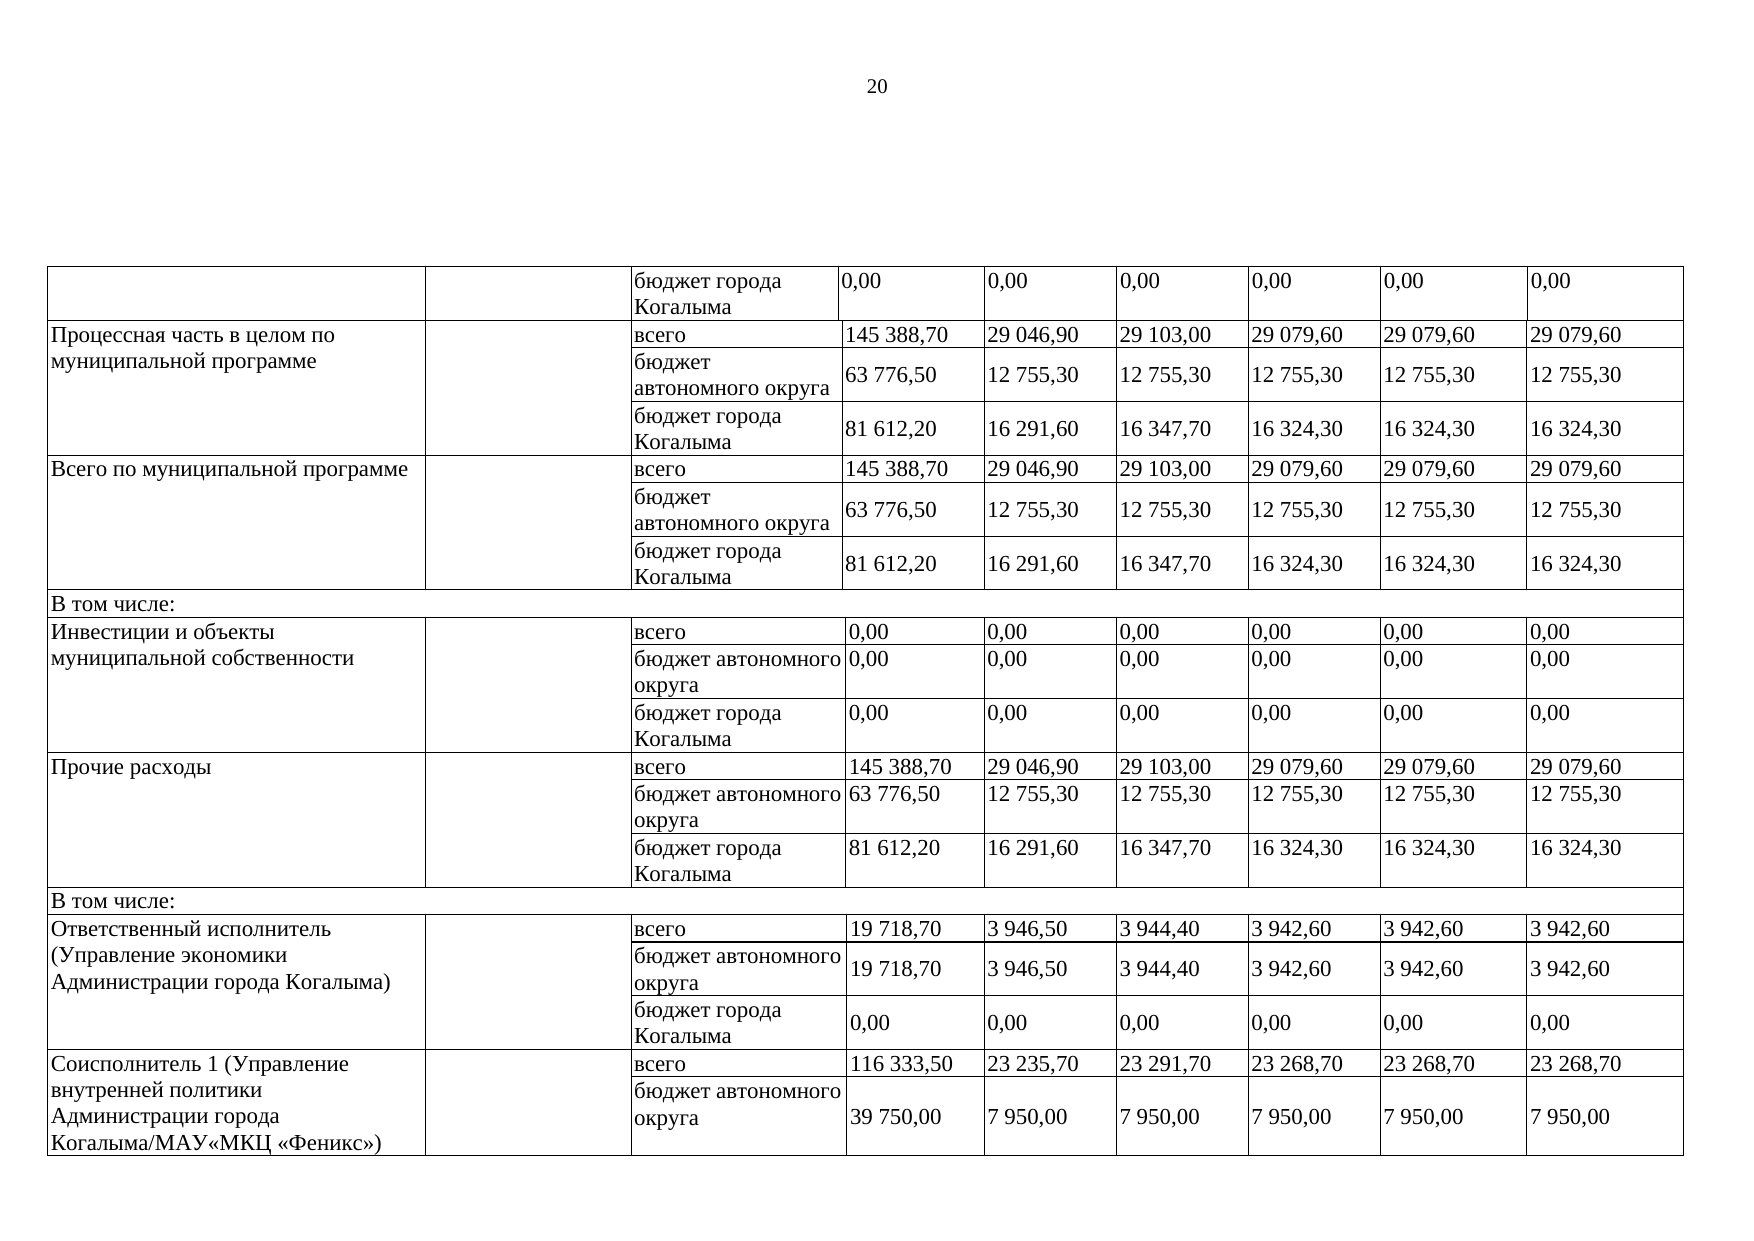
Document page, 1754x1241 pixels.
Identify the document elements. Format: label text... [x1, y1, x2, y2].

table_cell Инвестиции и объекты муниципальной собственности [48, 618, 425, 752]
table_cell 23 268,70 [1381, 1050, 1526, 1076]
table_cell 16 324,30 [1249, 537, 1380, 589]
table_cell 29 079,60 [1527, 753, 1683, 779]
table_cell [426, 618, 631, 752]
table_cell 16 291,60 [985, 834, 1116, 887]
table_cell 7 950,00 [1527, 1077, 1683, 1155]
table_cell 7 950,00 [1249, 1077, 1380, 1155]
table_cell 0,00 [1381, 699, 1526, 752]
table_cell 29 079,60 [1381, 321, 1526, 347]
table_cell 39 750,00 [847, 1077, 984, 1155]
table_cell 7 950,00 [985, 1077, 1116, 1155]
table_cell 29 079,60 [1527, 456, 1683, 482]
table_cell 0,00 [1249, 645, 1380, 698]
table_cell всего [632, 1050, 846, 1076]
table_cell 12 755,30 [1381, 483, 1526, 536]
table_cell 12 755,30 [1117, 780, 1248, 833]
table_cell 23 268,70 [1249, 1050, 1380, 1076]
table_cell 0,00 [1527, 645, 1683, 698]
table_cell 29 103,00 [1117, 321, 1248, 347]
table_cell 0,00 [985, 996, 1116, 1049]
table_cell 29 079,60 [1381, 753, 1526, 779]
table_header 0,00 [1117, 267, 1248, 319]
table_cell 7 950,00 [1117, 1077, 1248, 1155]
table_cell 0,00 [1117, 996, 1248, 1049]
table_cell 3 944,40 [1117, 915, 1248, 941]
table_cell бюджет автономного округа [632, 645, 845, 698]
table_cell 16 347,70 [1117, 537, 1248, 589]
table_cell 12 755,30 [1381, 348, 1526, 401]
table_cell 12 755,30 [1249, 348, 1380, 401]
table_cell 0,00 [1117, 645, 1248, 698]
table_cell 145 388,70 [843, 456, 984, 482]
table_header 0,00 [1249, 267, 1380, 319]
table_cell 23 235,70 [985, 1050, 1116, 1076]
table_cell бюджет автономного округа [632, 780, 845, 833]
table_cell 81 612,20 [843, 402, 984, 454]
table_header бюджет города Когалыма [632, 267, 838, 319]
table_cell бюджет города Когалыма [632, 537, 842, 589]
table_cell 63 776,50 [843, 348, 984, 401]
table_cell 29 079,60 [1249, 456, 1380, 482]
table_cell 0,00 [1527, 699, 1683, 752]
table_cell бюджет автономного округа [632, 943, 846, 995]
table_cell 12 755,30 [1381, 780, 1526, 833]
table_cell 16 324,30 [1381, 834, 1526, 887]
table_cell 0,00 [985, 645, 1116, 698]
table_cell бюджет города Когалыма [632, 402, 842, 454]
table_cell 12 755,30 [1249, 483, 1380, 536]
table_cell 12 755,30 [1117, 348, 1248, 401]
table_cell 16 291,60 [985, 537, 1116, 589]
table_cell 3 946,50 [985, 943, 1116, 995]
table_cell 29 079,60 [1527, 321, 1683, 347]
table_cell 29 046,90 [985, 753, 1116, 779]
table_cell Ответственный исполнитель (Управление экономики Администрации города Когалыма) [48, 915, 425, 1049]
table_cell Процессная часть в целом по муниципальной программе [48, 321, 425, 454]
table_cell 23 291,70 [1117, 1050, 1248, 1076]
table_cell 145 388,70 [843, 321, 984, 347]
table_header [48, 267, 425, 319]
table_cell 0,00 [1249, 618, 1380, 644]
table_cell [426, 753, 631, 887]
table_cell 16 324,30 [1381, 402, 1526, 454]
table_cell [426, 1050, 631, 1155]
table_cell 0,00 [1249, 996, 1380, 1049]
table_cell бюджет города Когалыма [632, 834, 845, 887]
table_cell Всего по муниципальной программе [48, 456, 425, 589]
table_cell 81 612,20 [846, 834, 984, 887]
table_cell 0,00 [1249, 699, 1380, 752]
table_cell 0,00 [846, 618, 984, 644]
table_cell В том числе: [48, 888, 1683, 914]
table_cell бюджет автономного округа [632, 1077, 846, 1155]
table_cell 12 755,30 [1527, 780, 1683, 833]
table_cell 0,00 [1527, 618, 1683, 644]
table_cell 16 291,60 [985, 402, 1116, 454]
table_cell 116 333,50 [847, 1050, 984, 1076]
table_cell 29 046,90 [985, 321, 1116, 347]
table_cell 19 718,70 [847, 915, 984, 941]
table_cell 19 718,70 [847, 943, 984, 995]
table_cell 12 755,30 [1527, 483, 1683, 536]
table_header [426, 267, 631, 319]
table_cell 16 324,30 [1381, 537, 1526, 589]
table_cell 12 755,30 [985, 483, 1116, 536]
table_cell 0,00 [985, 618, 1116, 644]
table_cell Соисполнитель 1 (Управление внутренней политики Администрации города Когалыма/МАУ«МКЦ «Феникс») [48, 1050, 425, 1155]
table_cell всего [632, 321, 842, 347]
table_cell 29 079,60 [1249, 321, 1380, 347]
table_cell Прочие расходы [48, 753, 425, 887]
table_cell 3 942,60 [1249, 915, 1380, 941]
table_cell 3 946,50 [985, 915, 1116, 941]
table_cell 0,00 [985, 699, 1116, 752]
table_header 0,00 [1381, 267, 1527, 319]
table_cell 3 942,60 [1381, 915, 1526, 941]
table_cell 0,00 [1117, 618, 1248, 644]
table_cell бюджет автономного округа [632, 483, 842, 536]
table_cell 29 079,60 [1381, 456, 1526, 482]
table_cell 3 942,60 [1527, 915, 1683, 941]
table_cell 29 079,60 [1249, 753, 1380, 779]
table_cell 29 046,90 [985, 456, 1116, 482]
table_cell 16 324,30 [1527, 402, 1683, 454]
table_header 0,00 [985, 267, 1116, 319]
table_cell всего [632, 618, 845, 644]
table_cell бюджет города Когалыма [632, 699, 845, 752]
table_cell 0,00 [846, 699, 984, 752]
table_cell 16 324,30 [1249, 834, 1380, 887]
table_cell 3 942,60 [1527, 943, 1683, 995]
table_cell 0,00 [1381, 618, 1526, 644]
table_cell 23 268,70 [1527, 1050, 1683, 1076]
table_cell всего [632, 456, 842, 482]
table_cell 16 324,30 [1527, 834, 1683, 887]
table_cell 16 347,70 [1117, 834, 1248, 887]
table_cell 12 755,30 [985, 780, 1116, 833]
table_cell 0,00 [847, 996, 984, 1049]
table_header 0,00 [839, 267, 984, 319]
table_cell 12 755,30 [1117, 483, 1248, 536]
table_cell 12 755,30 [985, 348, 1116, 401]
table_cell 81 612,20 [843, 537, 984, 589]
table_cell бюджет города Когалыма [632, 996, 846, 1049]
table_cell [426, 915, 631, 1049]
table_cell [426, 456, 631, 589]
table_cell 12 755,30 [1249, 780, 1380, 833]
table_cell 3 942,60 [1249, 943, 1380, 995]
table_cell 63 776,50 [846, 780, 984, 833]
table_cell 16 324,30 [1527, 537, 1683, 589]
table_cell 16 347,70 [1117, 402, 1248, 454]
table_cell всего [632, 915, 846, 941]
table_cell 29 103,00 [1117, 753, 1248, 779]
table_cell 7 950,00 [1381, 1077, 1526, 1155]
table_cell 3 942,60 [1381, 943, 1526, 995]
table_cell В том числе: [48, 590, 1683, 617]
table_cell 12 755,30 [1527, 348, 1683, 401]
table_cell 0,00 [1381, 645, 1526, 698]
table_cell 16 324,30 [1249, 402, 1380, 454]
table_header 0,00 [1528, 267, 1683, 319]
table_cell 0,00 [1527, 996, 1683, 1049]
table_cell бюджет автономного округа [632, 348, 842, 401]
table_cell 0,00 [1381, 996, 1526, 1049]
table_cell всего [632, 753, 845, 779]
table_cell 63 776,50 [843, 483, 984, 536]
table_cell 0,00 [846, 645, 984, 698]
table_cell [426, 321, 631, 454]
table_cell 3 944,40 [1117, 943, 1248, 995]
table_cell 29 103,00 [1117, 456, 1248, 482]
table_cell 0,00 [1117, 699, 1248, 752]
table_cell 145 388,70 [846, 753, 984, 779]
